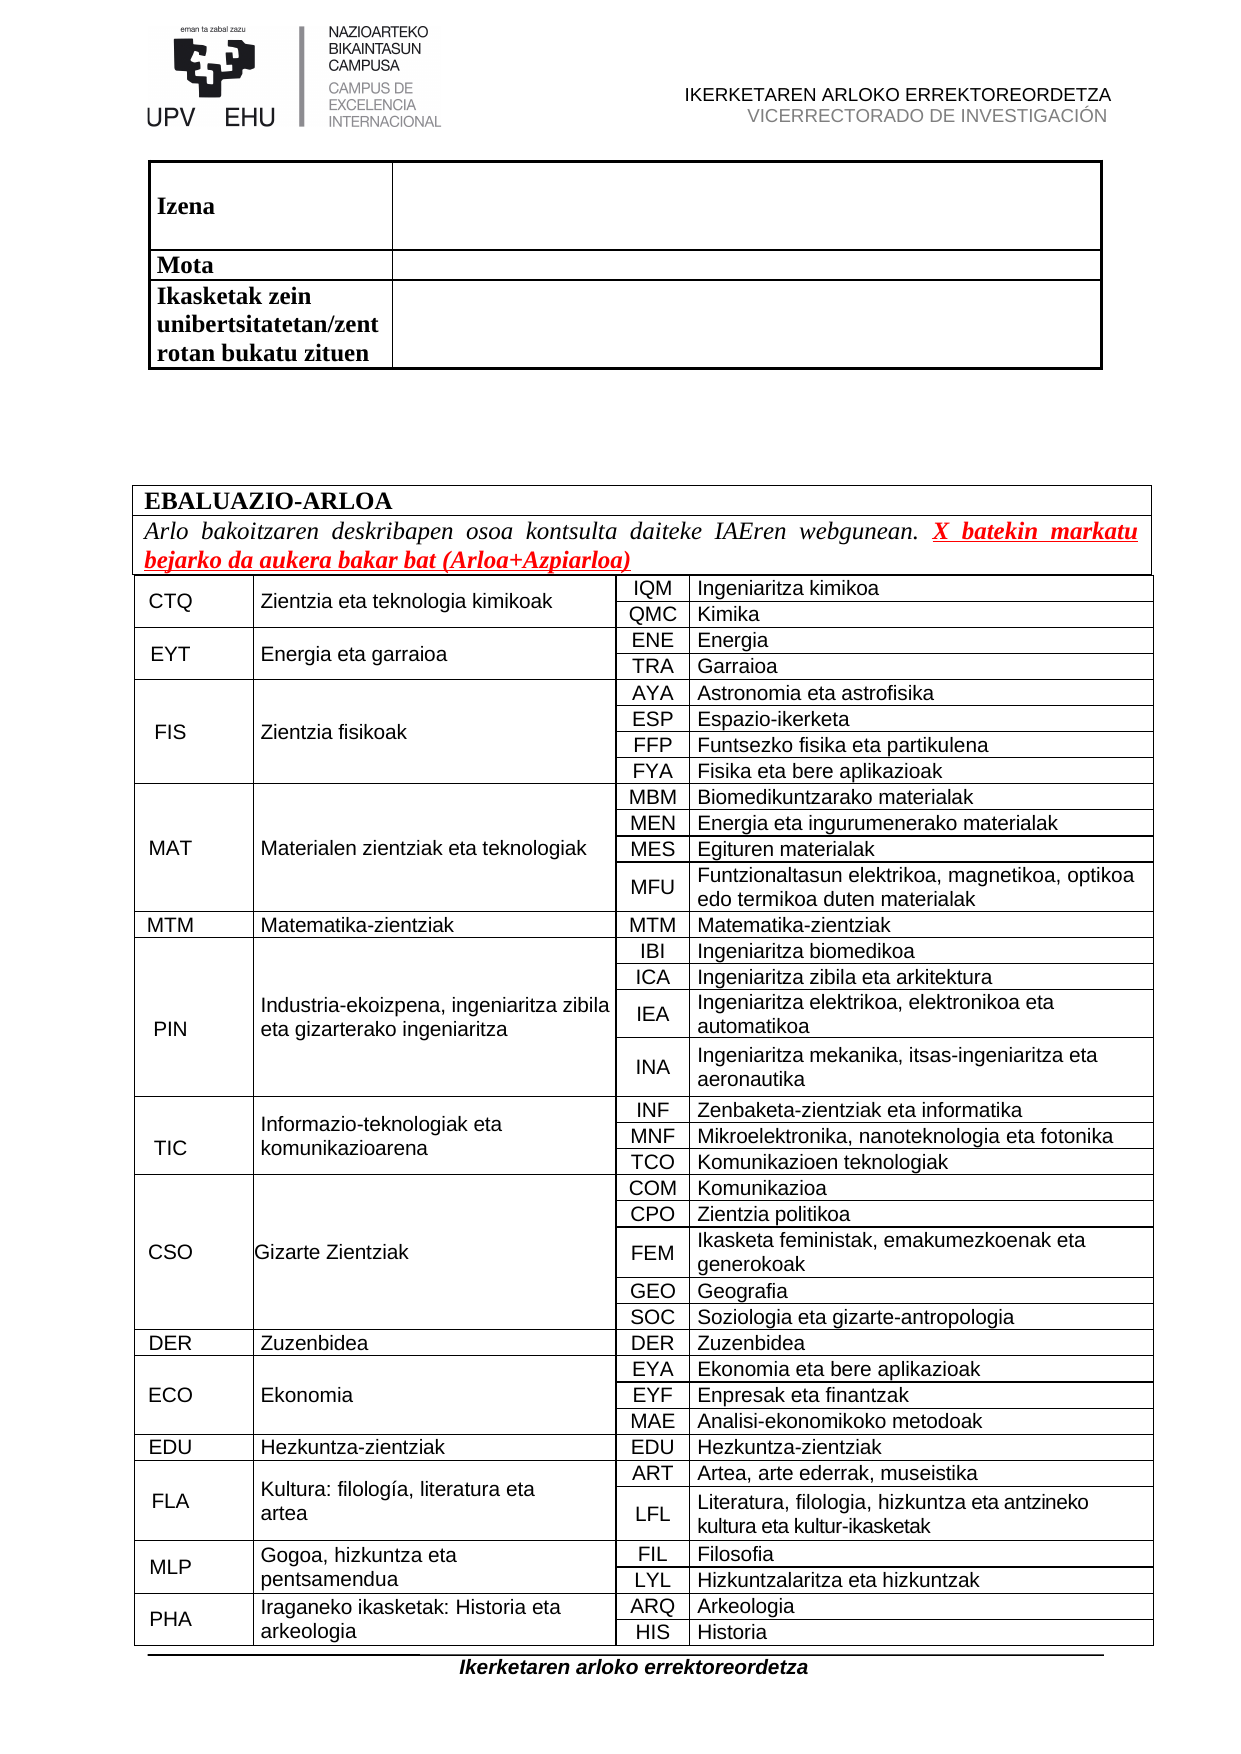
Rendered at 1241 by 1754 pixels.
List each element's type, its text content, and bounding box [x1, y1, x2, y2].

table_cell MLP [135, 1541, 253, 1592]
table_cell Kultura: filología, literatura eta artea [254, 1461, 615, 1540]
table_cell EYT [135, 628, 253, 679]
table_cell Soziologia eta gizarte-antropologia [690, 1304, 1153, 1329]
table_cell FIS [135, 680, 253, 783]
table_cell Komunikazioen teknologiak [690, 1149, 1153, 1174]
table_cell Historia [690, 1620, 1153, 1644]
table_cell Biomedikuntzarako materialak [690, 784, 1153, 809]
table_cell AYA [617, 680, 689, 705]
table_cell Ekonomia eta bere aplikazioak [690, 1356, 1153, 1381]
table_cell INF [617, 1097, 689, 1122]
table_cell Zenbaketa-zientziak eta informatika [690, 1097, 1153, 1122]
table_cell Energia eta garraioa [254, 628, 615, 679]
table_cell PIN [135, 938, 253, 1096]
table_cell Garraioa [690, 654, 1153, 679]
table_cell Iraganeko ikasketak: Historia eta arkeologia [254, 1594, 615, 1644]
table_cell LYL [617, 1568, 689, 1592]
table_cell Industria-ekoizpena, ingeniaritza zibila eta gizarterako ingeniaritza [254, 938, 615, 1096]
table_cell CSO [135, 1175, 253, 1329]
picture [147, 26, 442, 127]
table_cell Geografia [690, 1278, 1153, 1303]
table_cell Ingeniaritza biomedikoa [690, 938, 1153, 963]
table_cell MEN [617, 810, 689, 835]
table_cell Fisika eta bere aplikazioak [690, 758, 1153, 783]
table_header Zientzia eta teknologia kimikoak [254, 576, 615, 627]
table_cell IBI [617, 938, 689, 963]
table_cell Mikroelektronika, nanoteknologia eta fotonika [690, 1123, 1153, 1148]
table_cell EDU [617, 1435, 689, 1459]
table_cell ECO [135, 1356, 253, 1433]
table_cell TCO [617, 1149, 689, 1174]
table_cell Energia [690, 628, 1153, 653]
table_cell Literatura, filologia, hizkuntza eta antzineko kultura eta kultur-ikasketak [690, 1487, 1153, 1540]
table_cell Gizarte Zientziak [254, 1175, 615, 1329]
table_cell Matematika-zientziak [690, 912, 1153, 937]
table_header Ingeniaritza kimikoa [690, 576, 1153, 601]
table_cell Komunikazioa [690, 1175, 1153, 1200]
table_cell Analisi-ekonomikoko metodoak [690, 1409, 1153, 1433]
table_cell COM [617, 1175, 689, 1200]
table_cell DER [617, 1330, 689, 1355]
table_cell Ingeniaritza zibila eta arkitektura [690, 964, 1153, 989]
table_cell Funtsezko fisika eta partikulena [690, 732, 1153, 757]
table_cell Hezkuntza-zientziak [690, 1435, 1153, 1459]
table_cell Zuzenbidea [690, 1330, 1153, 1355]
table_cell MTM [617, 912, 689, 937]
table_cell Egituren materialak [690, 837, 1153, 861]
table_cell INA [617, 1038, 689, 1096]
table_cell Artea, arte ederrak, museistika [690, 1461, 1153, 1486]
table_cell FLA [135, 1461, 253, 1540]
table_cell Zuzenbidea [254, 1330, 615, 1355]
table_cell TRA [617, 654, 689, 679]
table_cell ICA [617, 964, 689, 989]
table_cell FEM [617, 1228, 689, 1277]
table_cell Energia eta ingurumenerako materialak medioambiente [690, 810, 1153, 835]
table_cell LFL [617, 1487, 689, 1540]
table_cell Gogoa, hizkuntza eta pentsamendua [254, 1541, 615, 1592]
table_cell Kimika [690, 602, 1153, 627]
table_cell FIL [617, 1541, 689, 1566]
table_cell HIS [617, 1620, 689, 1644]
table_cell MNF [617, 1123, 689, 1148]
table_cell PHA [135, 1594, 253, 1644]
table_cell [151, 281, 392, 367]
table_cell IEA [617, 990, 689, 1037]
table_cell MFU [617, 863, 689, 911]
table_cell Materialen zientziak eta teknologiak [254, 784, 615, 911]
table_cell [393, 281, 1100, 367]
table_cell Espazio-ikerketa [690, 706, 1153, 731]
table_cell EYF [617, 1383, 689, 1407]
table_cell [393, 163, 1100, 249]
table_cell DER [135, 1330, 253, 1355]
table_cell MTM [135, 912, 253, 937]
table_cell ESP [617, 706, 689, 731]
table_cell TIC [135, 1097, 253, 1174]
table_cell ENE [617, 628, 689, 653]
table_cell ART [617, 1461, 689, 1486]
table_cell Ingeniaritza elektrikoa, elektronikoa eta automatikoa [690, 990, 1153, 1037]
table_cell MES [617, 837, 689, 861]
table_cell Enpresak eta finantzak [690, 1383, 1153, 1407]
table_cell Arkeologia [690, 1594, 1153, 1618]
table_cell Ekonomia [254, 1356, 615, 1433]
table_header EBALUAZIO-ARLOA [133, 486, 1151, 515]
table_cell Astronomia eta astrofisika [690, 680, 1153, 705]
table_cell Matematika-zientziak [254, 912, 615, 937]
table_cell QMC [617, 602, 689, 627]
table_cell Informazio-teknologiak eta komunikazioarena [254, 1097, 615, 1174]
table_cell EYA [617, 1356, 689, 1381]
table_cell FYA [617, 758, 689, 783]
table_cell Zientzia fisikoak [254, 680, 615, 783]
table_cell EDU [135, 1435, 253, 1459]
table_cell Mota [151, 251, 392, 279]
table_cell Ingeniaritza mekanika, itsas-ingeniaritza eta aeronautika [690, 1038, 1153, 1096]
table_cell ARQ [617, 1594, 689, 1618]
table_cell Funtzionaltasun elektrikoa, magnetikoa, optikoa edo termikoa duten materialak [690, 863, 1153, 911]
table_cell Zientzia politikoa [690, 1201, 1153, 1226]
table_cell Izena [151, 163, 392, 249]
table_cell MAE [617, 1409, 689, 1433]
table_cell Arlo bakoitzaren deskribapen osoa kontsulta daiteke IAEren webgunean. X batekin markatu bejarko da aukera bakar bat (Arloa+Azpiarloa) [133, 516, 1151, 573]
table_cell GEO [617, 1278, 689, 1303]
table_cell Hezkuntza-zientziak [254, 1435, 615, 1459]
table_cell SOC [617, 1304, 689, 1329]
table_cell Filosofia [690, 1541, 1153, 1566]
table_cell Ikasketa feministak, emakumezkoenak eta generokoak [690, 1228, 1153, 1277]
table_cell MAT [135, 784, 253, 911]
table_cell CPO [617, 1201, 689, 1226]
table_header IQM [617, 576, 689, 601]
table_cell MBM [617, 784, 689, 809]
table_cell [393, 251, 1100, 279]
table_cell Hizkuntzalaritza eta hizkuntzak [690, 1568, 1153, 1592]
table_header CTQ [135, 576, 253, 627]
table_cell FFP [617, 732, 689, 757]
